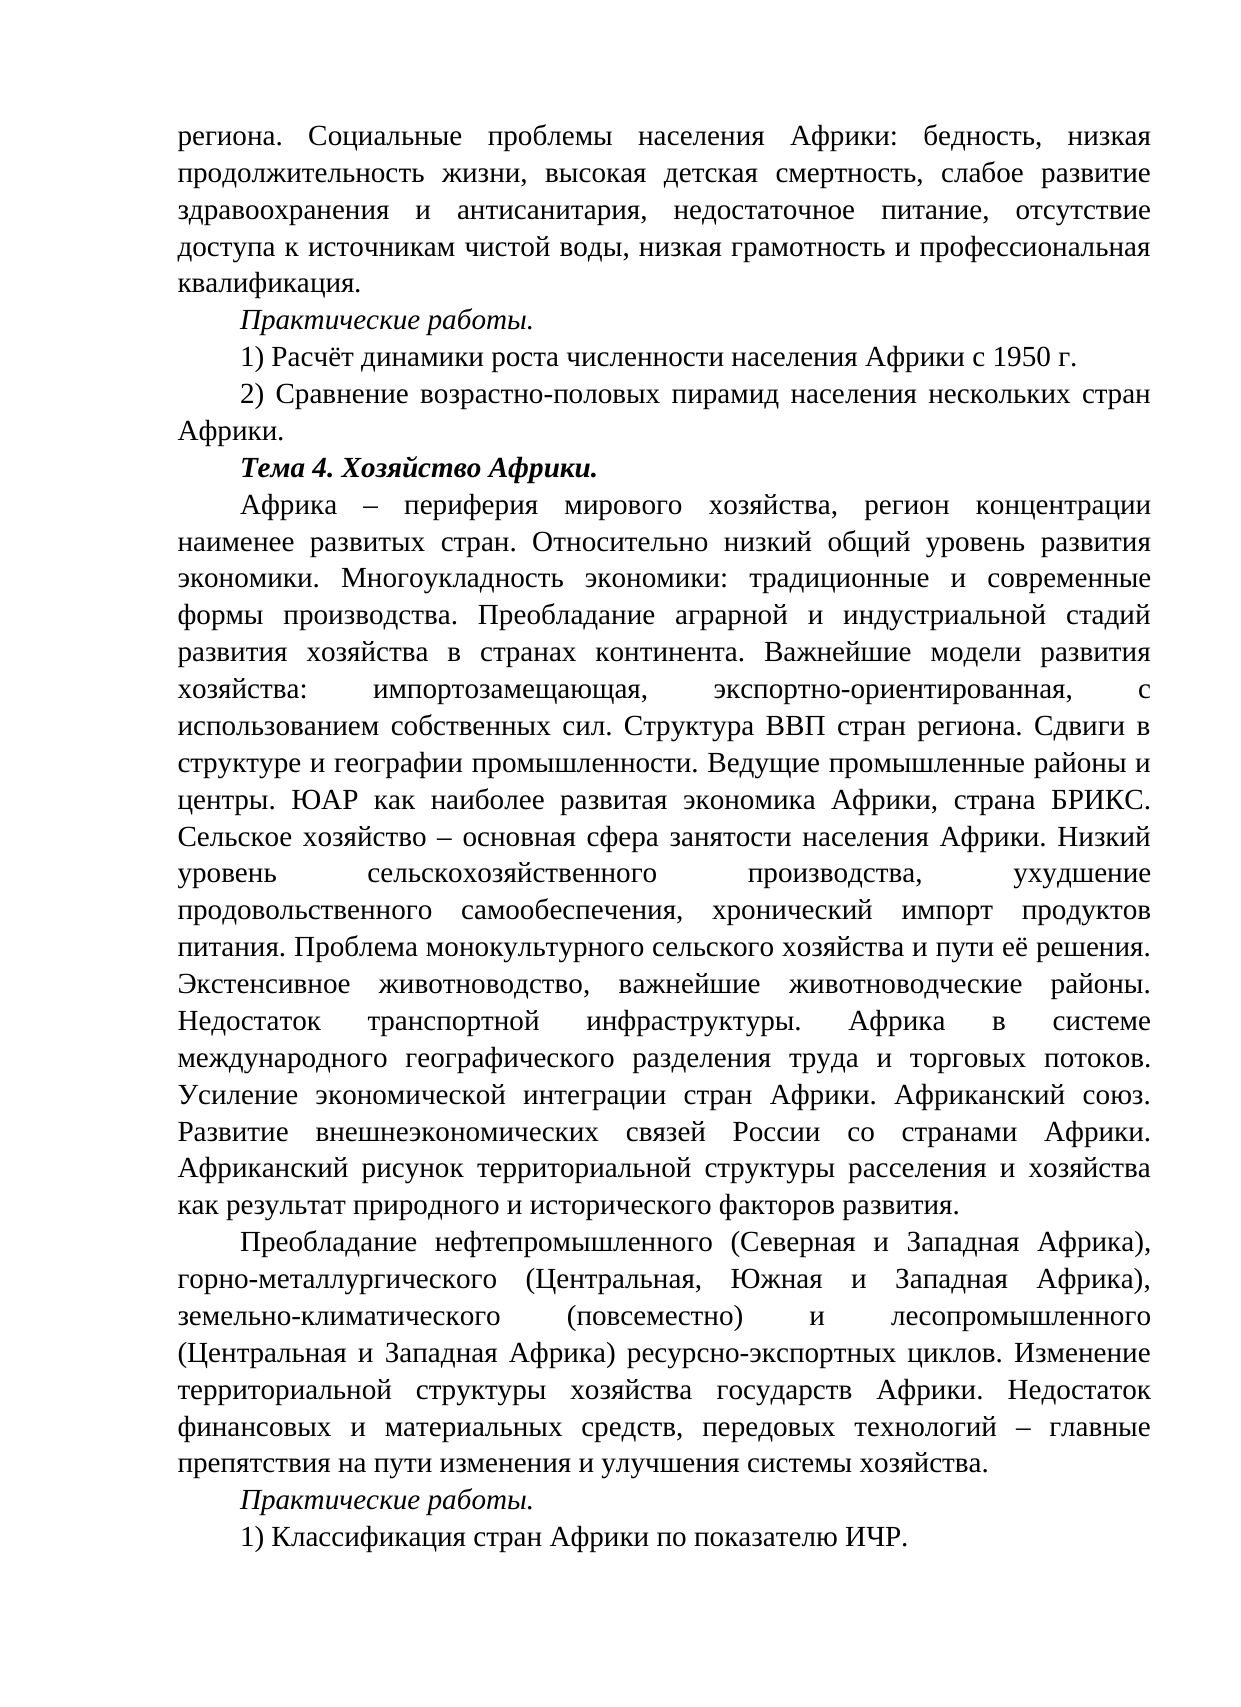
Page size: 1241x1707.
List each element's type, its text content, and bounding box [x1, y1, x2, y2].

text 2) Сравнение возрастно-половых пирамид населения нескольких стран Африки. [177, 376, 1152, 447]
text Африка – периферия мирового хозяйства, регион концентрации наименее развитых стран. Относительно низкий общий уровень развития экономики. Многоукладность экономики: традиционные и современные формы производства. Преобладание аграрной и индустриальной стадий развития хозяйства в странах континента. Важнейшие модели развития хозяйства: импортозамещающая, экспортно-ориентированная, с использованием собственных сил. Структура ВВП стран региона. Сдвиги в структуре и географии промышленности. Ведущие промышленные районы и центры. ЮАР как наиболее развитая экономика Африки, страна БРИКС. Сельское хозяйство – основная сфера занятости населения Африки. Низкий уровень сельскохозяйственного производства, ухудшение продовольственного самообеспечения, хронический импорт продуктов питания. Проблема монокультурного сельского хозяйства и пути её решения. Экстенсивное животноводство, важнейшие животноводческие районы. Недостаток транспортной инфраструктуры. Африка в системе международного географического разделения труда и торговых потоков. Усиление экономической интеграции стран Африки. Африканский союз. Развитие внешнеэкономических связей России со странами Африки. Африканский рисунок территориальной структуры расселения и хозяйства как результат природного и исторического факторов развития. [177, 487, 1152, 1221]
text Практические работы. [177, 1482, 1152, 1516]
text Преобладание нефтепромышленного (Северная и Западная Африка), горно-металлургического (Центральная, Южная и Западная Африка), земельно-климатического (повсеместно) и лесопромышленного (Центральная и Западная Африка) ресурсно-экспортных циклов. Изменение территориальной структуры хозяйства государств Африки. Недостаток финансовых и материальных средств, передовых технологий – главные препятствия на пути изменения и улучшения системы хозяйства. [177, 1224, 1152, 1479]
text Практические работы. [177, 302, 1152, 336]
text 1) Классификация стран Африки по показателю ИЧР. [177, 1519, 1152, 1553]
text Тема 4. Хозяйство Африки. [177, 450, 1152, 483]
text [177, 118, 1152, 299]
text 1) Расчёт динамики роста численности населения Африки с 1950 г. [177, 339, 1152, 373]
